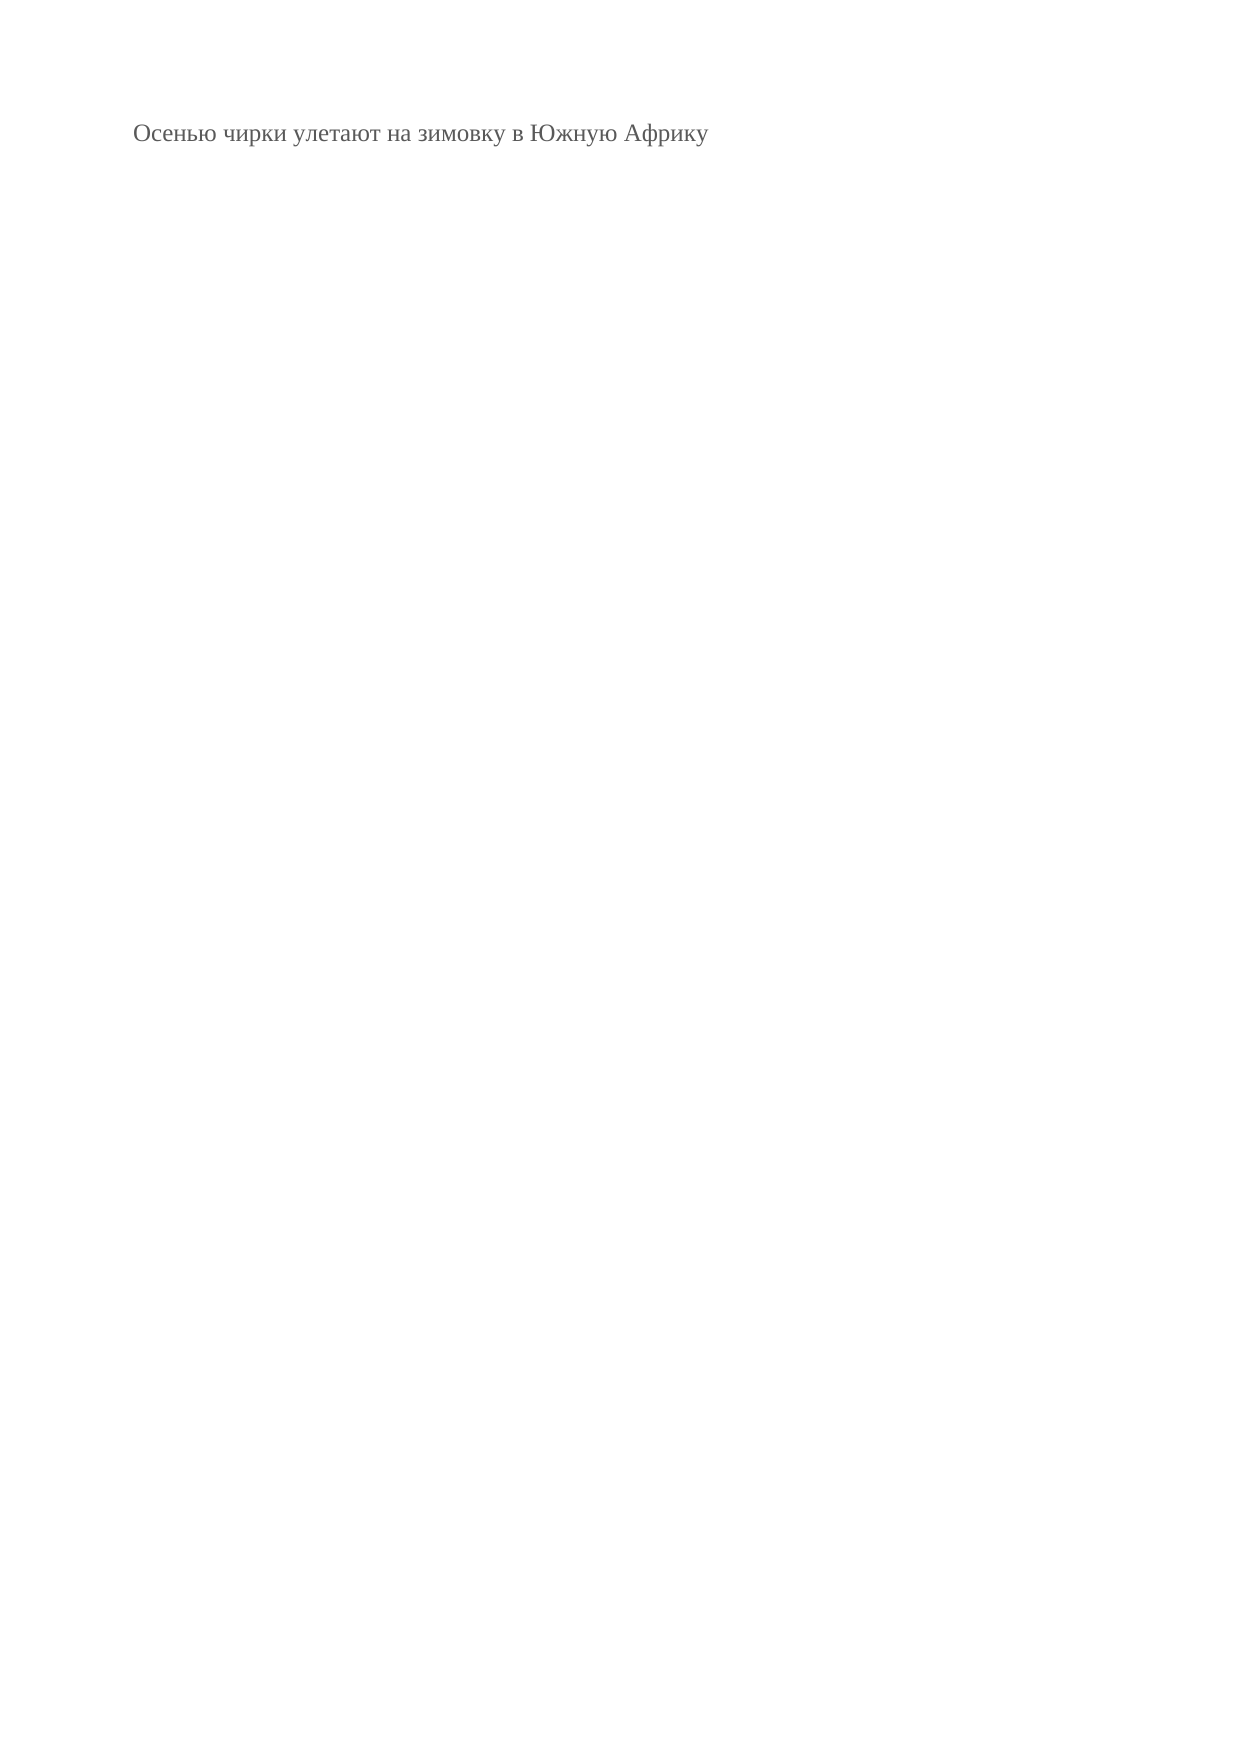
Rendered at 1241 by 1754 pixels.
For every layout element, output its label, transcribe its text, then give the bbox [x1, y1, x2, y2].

text Осенью чирки улетают на зимовку в Южную Африку [133, 118, 1128, 147]
